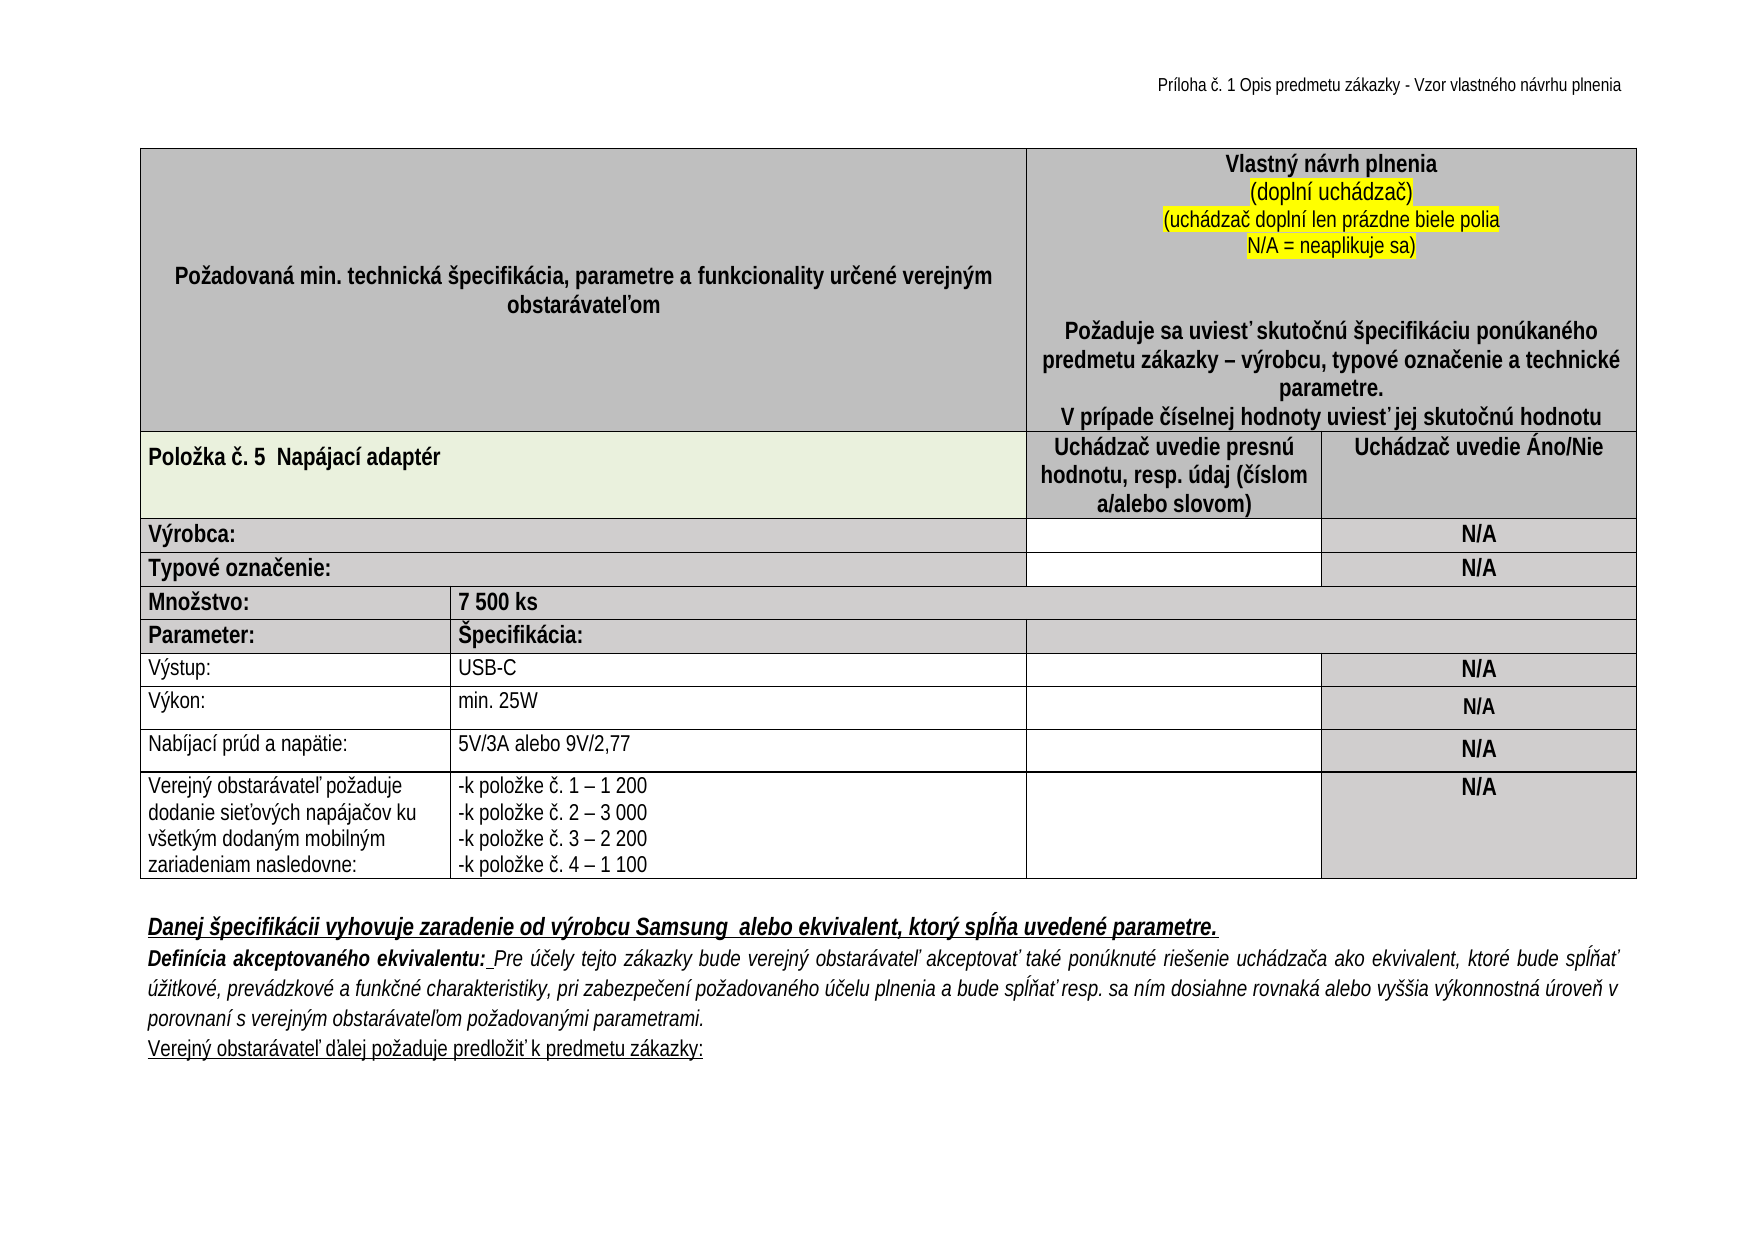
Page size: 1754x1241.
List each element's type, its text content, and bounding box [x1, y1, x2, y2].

table_cell Nabíjací prúd a napätie: [141, 730, 450, 771]
table_cell Položka č. 5 Napájací adaptér [141, 432, 1026, 518]
table_cell [1027, 620, 1636, 653]
table_cell [1027, 654, 1321, 686]
table_cell Uchádzač uvedie Áno/Nie [1322, 432, 1636, 518]
table_cell [1027, 773, 1321, 878]
table_cell Uchádzač uvedie presnú hodnotu, resp. údaj (číslom a/alebo slovom) [1027, 432, 1321, 518]
table_cell -k položke č. 1 – 1 200 -k položke č. 2 – 3 000 -k položke č. 3 – 2 200 -k položke č. 4 – 1 100 [451, 773, 1026, 878]
table_cell [1027, 730, 1321, 771]
table_cell N/A [1322, 553, 1636, 586]
table_header Požadovaná min. technická špecifikácia, parametre a funkcionality určené verejným obstarávateľom [141, 149, 1026, 431]
table_cell Verejný obstarávateľ požaduje dodanie sieťových napájačov ku všetkým dodaným mobilným zariadeniam nasledovne: [141, 773, 450, 878]
table_cell 5V/3A alebo 9V/2,77 [451, 730, 1026, 771]
table_cell N/A [1322, 773, 1636, 878]
table_cell Výrobca: [141, 519, 1026, 552]
text Verejný obstarávateľ ďalej požaduje predložiť k predmetu zákazky: [148, 1035, 1621, 1062]
table_cell N/A [1322, 654, 1636, 686]
table_cell [1027, 553, 1321, 586]
table_header Vlastný návrh plnenia (doplní uchádzač) (uchádzač doplní len prázdne biele polia N/A = neaplikuje sa) Požaduje sa uviesť skutočnú špecifikáciu ponúkaného predmetu zákazky – výrobcu, typové označenie a technické parametre. V prípade číselnej hodnoty uviesť jej skutočnú hodnotu [1027, 149, 1636, 431]
table_cell Špecifikácia: [451, 620, 1026, 653]
table_cell [1027, 687, 1321, 729]
table_cell Množstvo: [141, 587, 450, 619]
table_cell Parameter: [141, 620, 450, 653]
table_cell Výstup: [141, 654, 450, 686]
table_cell N/A [1322, 519, 1636, 552]
table_cell Typové označenie: [141, 553, 1026, 586]
text Danej špecifikácii vyhovuje zaradenie od výrobcu Samsung alebo ekvivalent, ktorý spĺňa uvedené parametre. [148, 912, 1621, 940]
table_cell USB-C [451, 654, 1026, 686]
text Definícia akceptovaného ekvivalentu: Pre účely tejto zákazky bude verejný obstarávateľ akceptovať také ponúknuté riešenie uchádzača ako ekvivalent, ktoré bude spĺňať úžitkové, prevádzkové a funkčné charakteristiky, pri zabezpečení požadovaného účelu plnenia a bude spĺňať resp. sa ním dosiahne rovnaká alebo vyššia výkonnostná úroveň v porovnaní s verejným obstarávateľom požadovanými parametrami. [148, 945, 1621, 1031]
table_cell Výkon: [141, 687, 450, 729]
table_cell N/A [1322, 730, 1636, 771]
table_cell N/A [1322, 687, 1636, 729]
table_cell min. 25W [451, 687, 1026, 729]
table_cell 7 500 ks [451, 587, 1636, 619]
table_cell [1027, 519, 1321, 552]
